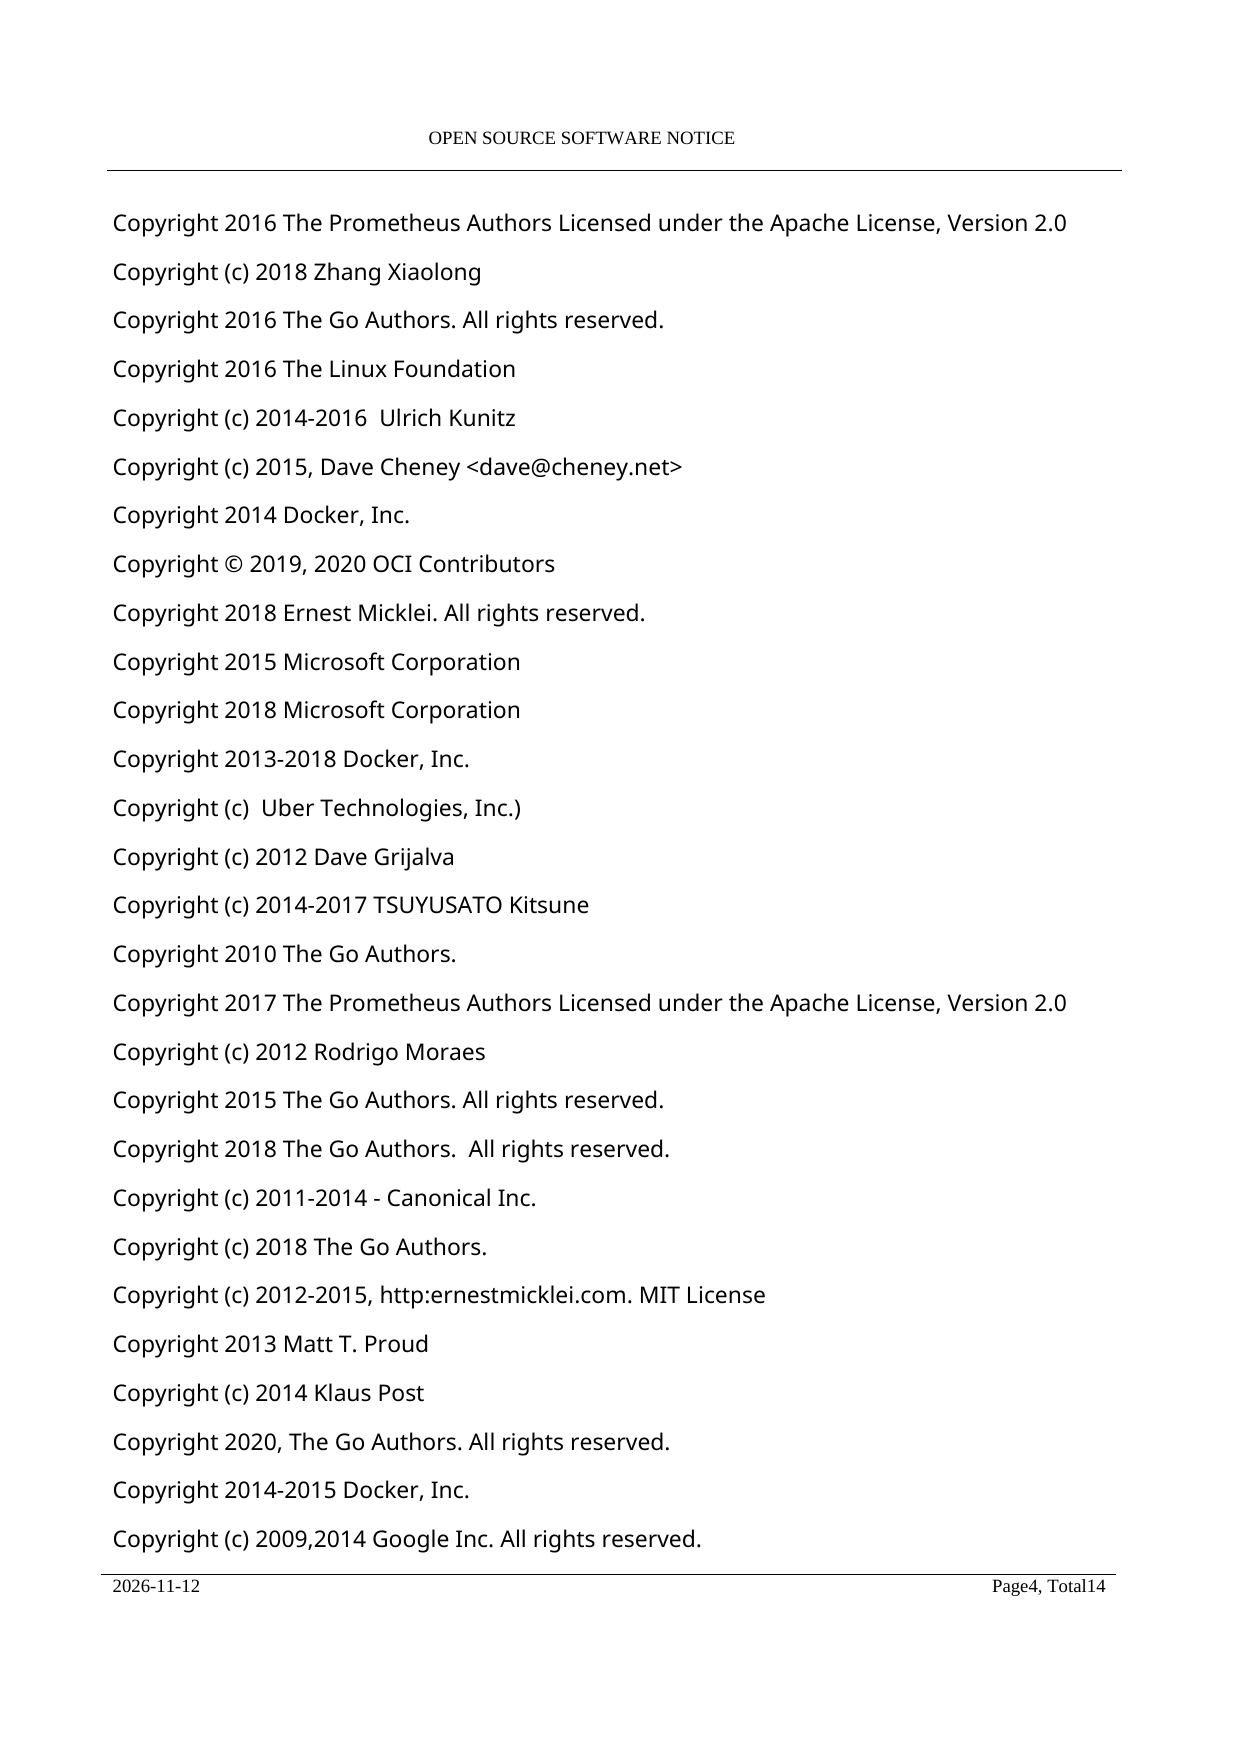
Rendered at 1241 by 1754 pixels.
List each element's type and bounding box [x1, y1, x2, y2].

text [112, 206, 1128, 1555]
